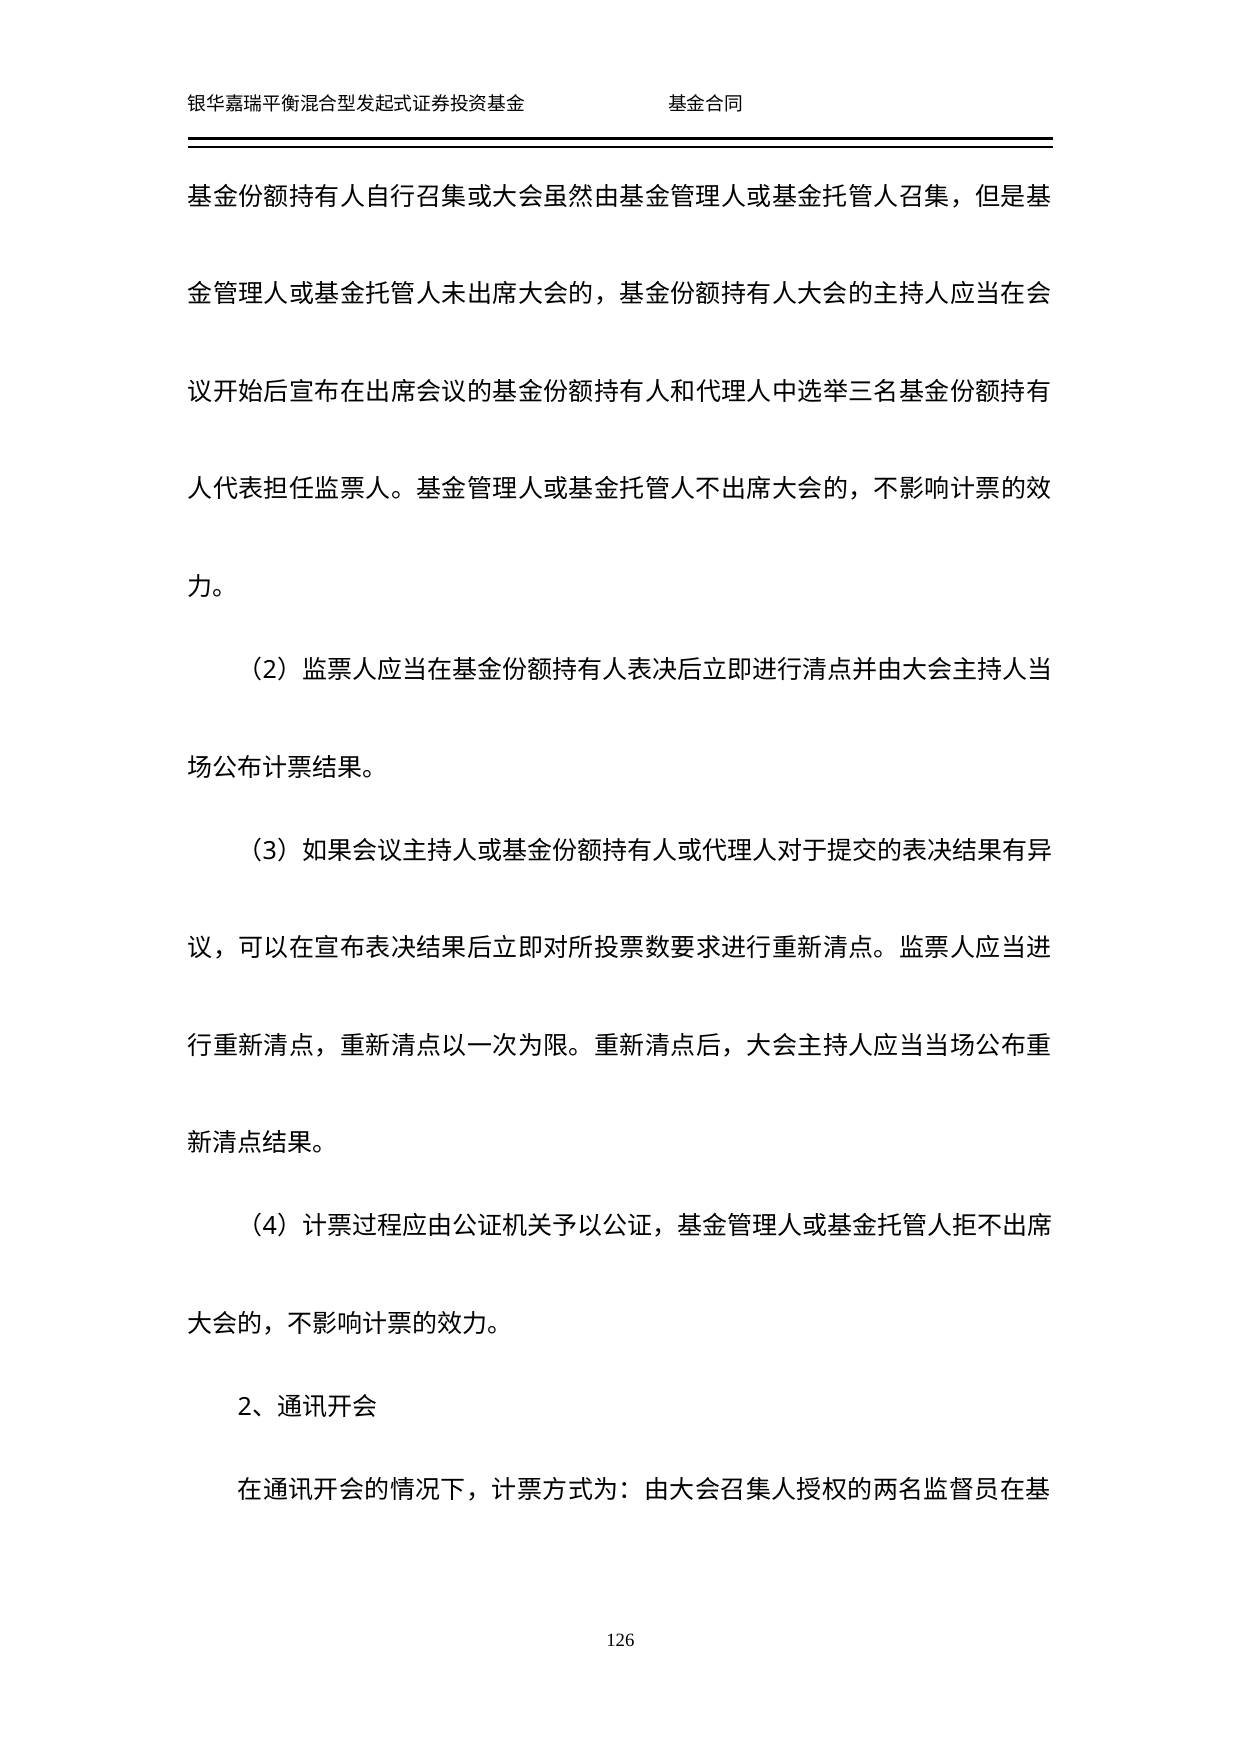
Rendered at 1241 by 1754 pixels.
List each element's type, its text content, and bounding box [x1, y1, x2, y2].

text （2）监票人应当在基金份额持有人表决后立即进行清点并由大会主持人当场公布计票结果。 [187, 635, 1053, 798]
text （4）计票过程应由公证机关予以公证，基金管理人或基金托管人拒不出席大会的，不影响计票的效力。 [187, 1191, 1053, 1354]
text 2、通讯开会 [187, 1372, 1053, 1437]
text （3）如果会议主持人或基金份额持有人或代理人对于提交的表决结果有异议，可以在宣布表决结果后立即对所投票数要求进行重新清点。监票人应当进行重新清点，重新清点以一次为限。重新清点后，大会主持人应当当场公布重新清点结果。 [187, 816, 1053, 1173]
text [187, 162, 1053, 617]
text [187, 1455, 1053, 1520]
